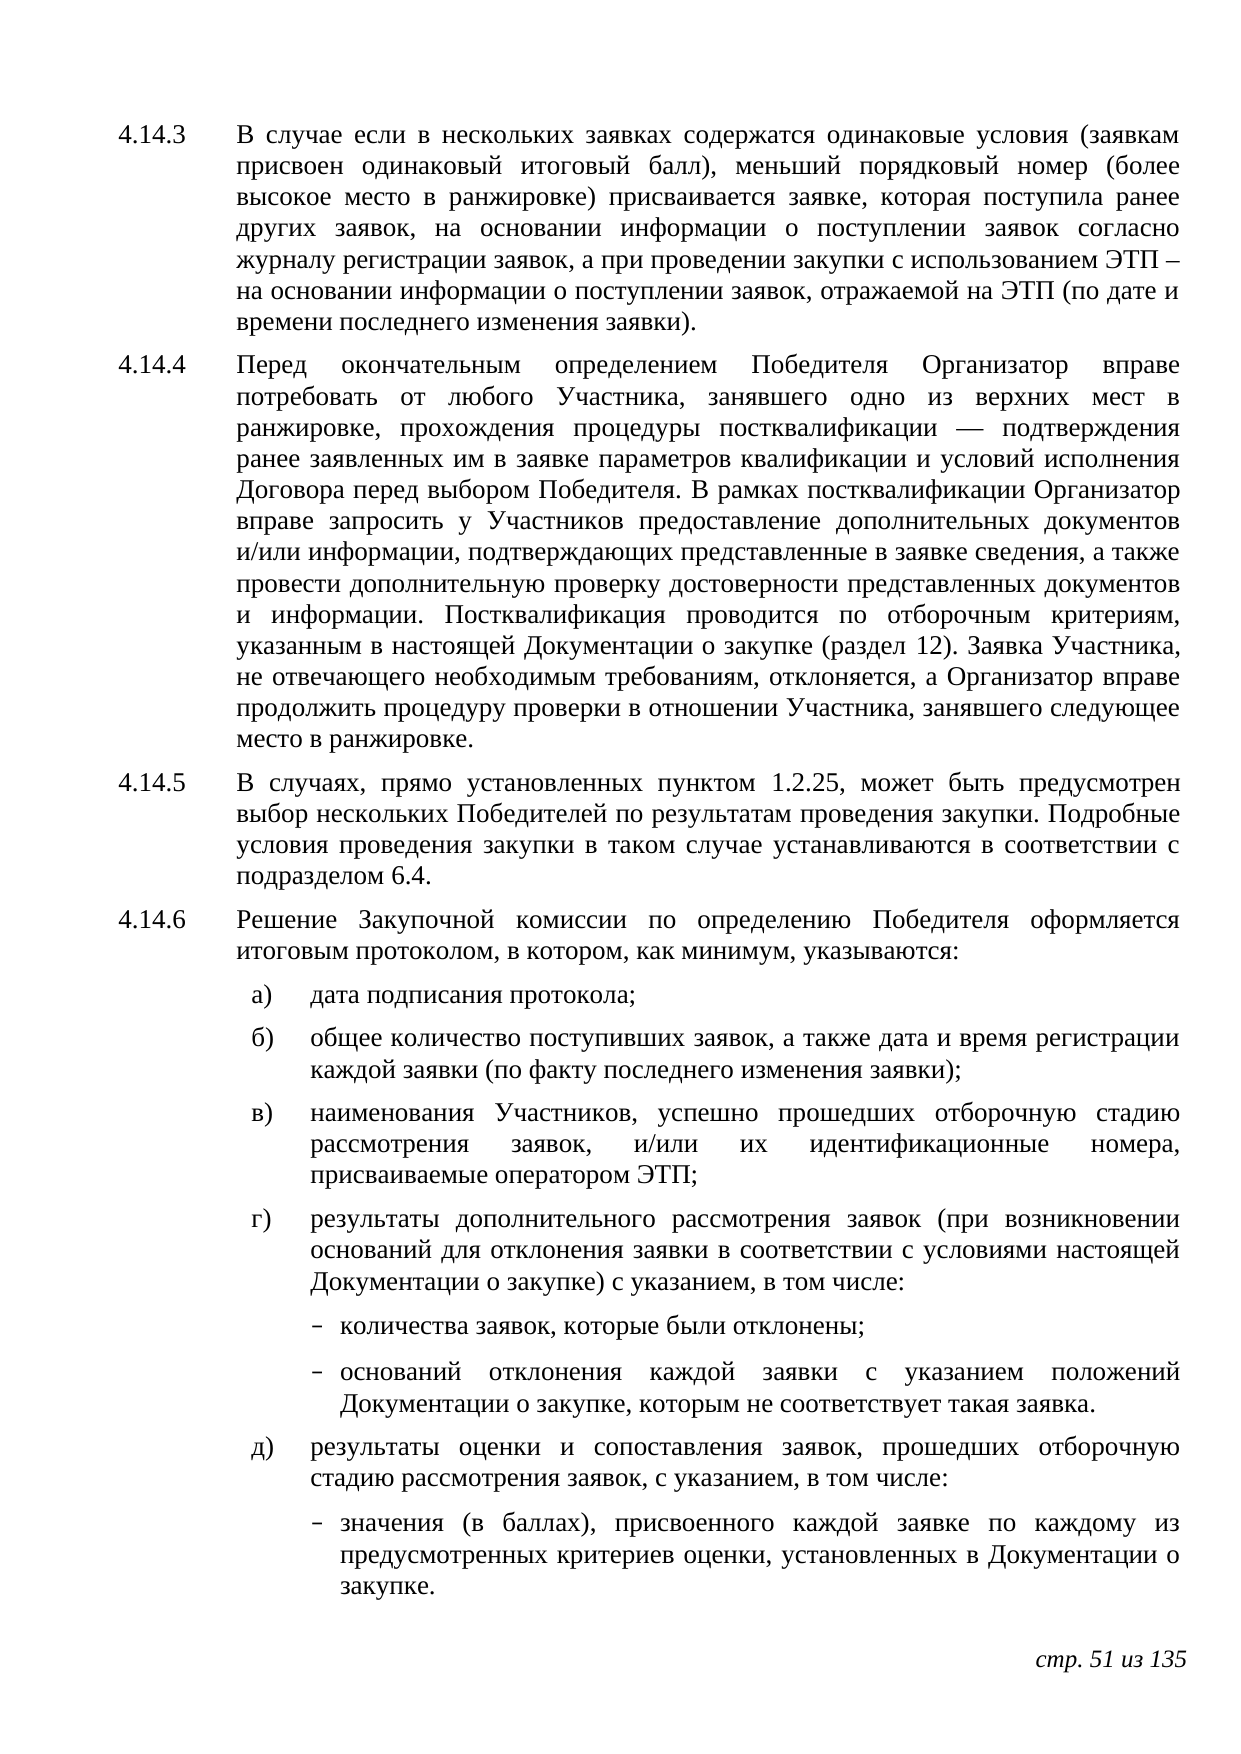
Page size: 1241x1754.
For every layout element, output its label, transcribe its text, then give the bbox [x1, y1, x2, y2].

text результаты оценки и сопоставления заявок, прошедших отборочную стадию рассмотрения заявок, с указанием, в том числе: [251, 1430, 1181, 1493]
text наименования Участников, успешно прошедших отборочную стадию рассмотрения заявок, и/или их идентификационные номера, присваиваемые оператором ЭТП; [251, 1096, 1181, 1190]
text результаты дополнительного рассмотрения заявок (при возникновении оснований для отклонения заявки в соответствии с условиями настоящей Документации о закупке) с указанием, в том числе: [251, 1202, 1181, 1296]
list оснований отклонения каждой заявки с указанием положений Документации о закупке, которым не соответствует такая заявка. [310, 1354, 1181, 1418]
text общее количество поступивших заявок, а также дата и время регистрации каждой заявки (по факту последнего изменения заявки); [251, 1022, 1181, 1084]
text дата подписания протокола; [251, 978, 1181, 1009]
list количества заявок, которые были отклонены; [310, 1308, 1181, 1341]
text Перед окончательным определением Победителя Организатор вправе потребовать от любого Участника, занявшего одно из верхних мест в ранжировке, прохождения процедуры постквалификации — подтверждения ранее заявленных им в заявке параметров квалификации и условий исполнения Договора перед выбором Победителя. В рамках постквалификации Организатор вправе запросить у Участников предоставление дополнительных документов и/или информации, подтверждающих представленные в заявке сведения, а также провести дополнительную проверку достоверности представленных документов и информации. Постквалификация проводится по отборочным критериям, указанным в настоящей Документации о закупке (раздел 12). Заявка Участника, не отвечающего необходимым требованиям, отклоняется, а Организатор вправе продолжить процедуру проверки в отношении Участника, занявшего следующее место в ранжировке. [118, 349, 1181, 753]
text Решение Закупочной комиссии по определению Победителя оформляется итоговым протоколом, в котором, как минимум, указываются: [118, 903, 1181, 965]
list значения (в баллах), присвоенного каждой заявке по каждому из предусмотренных критериев оценки, установленных в Документации о закупке. [310, 1505, 1181, 1601]
text В случае если в нескольких заявках содержатся одинаковые условия (заявкам присвоен одинаковый итоговый балл), меньший порядковый номер (более высокое место в ранжировке) присваивается заявке, которая поступила ранее других заявок, на основании информации о поступлении заявок согласно журналу регистрации заявок, а при проведении закупки с использованием ЭТП – на основании информации о поступлении заявок, отражаемой на ЭТП (по дате и времени последнего изменения заявки). [118, 118, 1181, 336]
text В случаях, прямо установленных пунктом 1.2.25, может быть предусмотрен выбор нескольких Победителей по результатам проведения закупки. Подробные условия проведения закупки в таком случае устанавливаются в соответствии с подразделом 6.4. [118, 766, 1181, 891]
